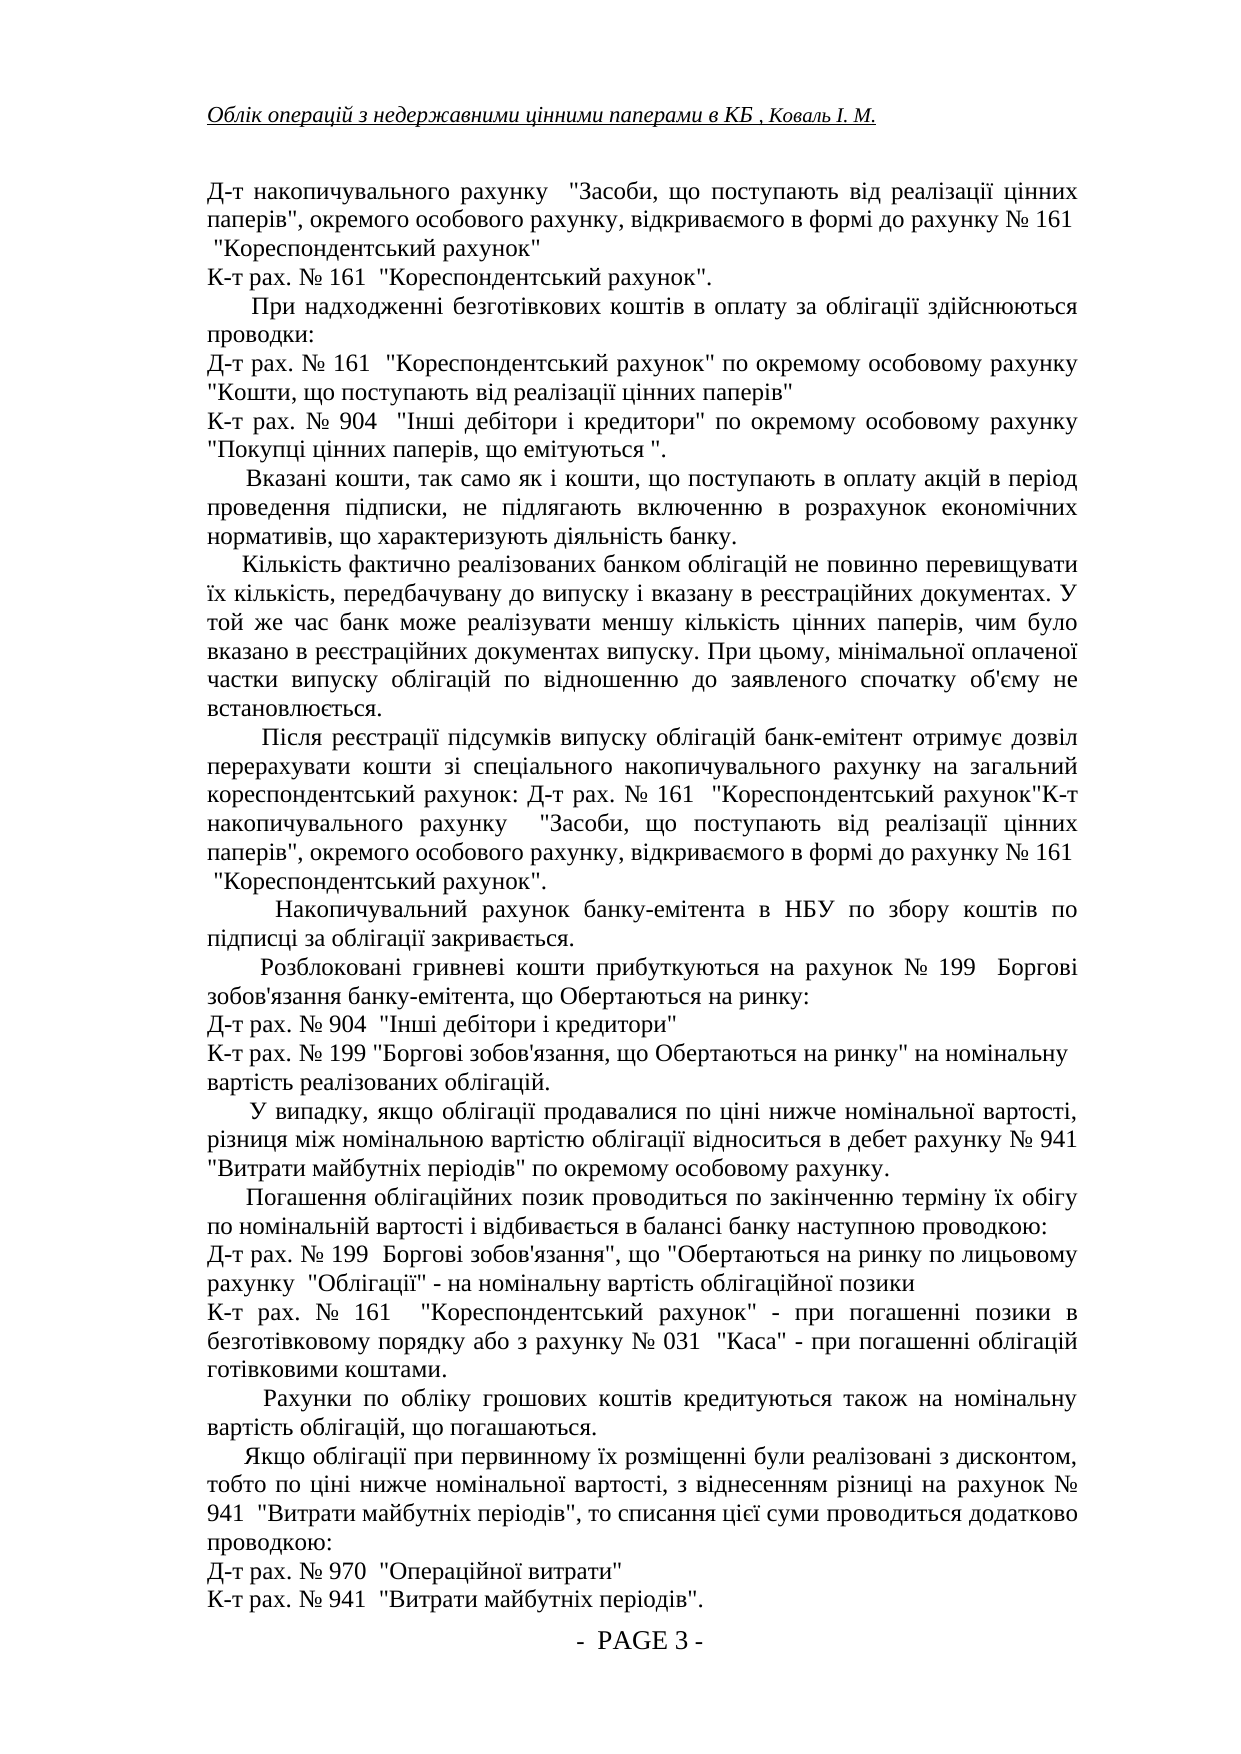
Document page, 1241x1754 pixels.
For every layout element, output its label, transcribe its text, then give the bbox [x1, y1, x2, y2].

text К-т рах. № 161 "Кореспондентський рахунок". [207, 262, 1078, 291]
text Рахунки по обліку грошових коштів кредитуються також на номінальну вартість облігацій, що погашаються. [207, 1383, 1078, 1441]
text Кількість фактично реалізованих банком облігацій не повинно перевищувати їх кількість, передбачувану до випуску і вказану в реєстраційних документах. У той же час банк може реалізувати меншу кількість цінних паперів, чим було вказано в реєстраційних документах випуску. При цьому, мінімальної оплаченої частки випуску облігацій по відношенню до заявленого спочатку об'єму не встановлюється. [207, 549, 1078, 722]
text Д-т рах. № 161 "Кореспондентський рахунок" по окремому особовому рахунку "Кошти, що поступають від реалізації цінних паперів" [207, 348, 1078, 406]
text Д-т рах. № 970 "Операційної витрати" [207, 1556, 1078, 1584]
text "Кореспондентський рахунок". [207, 866, 1078, 894]
text К-т рах. № 161 "Кореспондентський рахунок" - при погашенні позики в безготівковому порядку або з рахунку № 031 "Каса" - при погашенні облігацій готівковими коштами. [207, 1297, 1078, 1383]
text Д-т рах. № 904 "Інші дебітори і кредитори" [207, 1009, 1078, 1038]
text вартість реалізованих облігацій. [207, 1067, 1078, 1096]
text Вказані кошти, так само як і кошти, що поступають в оплату акцій в період проведення підписки, не підлягають включенню в розрахунок економічних нормативів, що характеризують діяльність банку. [207, 463, 1078, 549]
text "Кореспондентський рахунок" [207, 233, 1078, 262]
text Після реєстрації підсумків випуску облігацій банк-емітент отримує дозвіл перерахувати кошти зі спеціального накопичувального рахунку на загальний кореспондентський рахунок: Д-т рах. № 161 "Кореспондентський рахунок"К-т накопичувального рахунку "Засоби, що поступають від реалізації цінних паперів", окремого особового рахунку, відкриваємого в формі до рахунку № 161 [207, 722, 1078, 866]
text У випадку, якщо облігації продавалися по ціні нижче номінальної вартості, різниця між номінальною вартістю облігації відноситься в дебет рахунку № 941 "Витрати майбутніх періодів" по окремому особовому рахунку. [207, 1096, 1078, 1182]
text Накопичувальний рахунок банку-емітента в НБУ по збору коштів по підписці за облігації закривається. [207, 894, 1078, 952]
text Д-т рах. № 199 Боргові зобов'язання", що "Обертаються на ринку по лицьовому рахунку "Облігації" - на номінальну вартість облігаційної позики [207, 1239, 1078, 1297]
text Розблоковані гривневі кошти прибуткуються на рахунок № 199 Боргові зобов'язання банку-емітента, що Обертаються на ринку: [207, 952, 1078, 1009]
text Погашення облігаційних позик проводиться по закінченню терміну їх обігу по номінальній вартості і відбивається в балансі банку наступною проводкою: [207, 1182, 1078, 1239]
text При надходженні безготівкових коштів в оплату за облігації здійснюються проводки: [207, 291, 1078, 348]
text К-т рах. № 941 "Витрати майбутніх періодів". [207, 1584, 1078, 1613]
text К-т рах. № 199 "Боргові зобов'язання, що Обертаються на ринку" на номінальну [207, 1038, 1078, 1067]
text Якщо облігації при первинному їх розміщенні були реалізовані з дисконтом, тобто по ціні нижче номінальної вартості, з віднесенням різниці на рахунок № 941 "Витрати майбутніх періодів", то списання цієї суми проводиться додатково проводкою: [207, 1441, 1078, 1556]
text К-т рах. № 904 "Інші дебітори і кредитори" по окремому особовому рахунку "Покупці цінних паперів, що емітуються ". [207, 406, 1078, 463]
text Д-т накопичувального рахунку "Засоби, що поступають від реалізації цінних паперів", окремого особового рахунку, відкриваємого в формі до рахунку № 161 [207, 176, 1078, 233]
